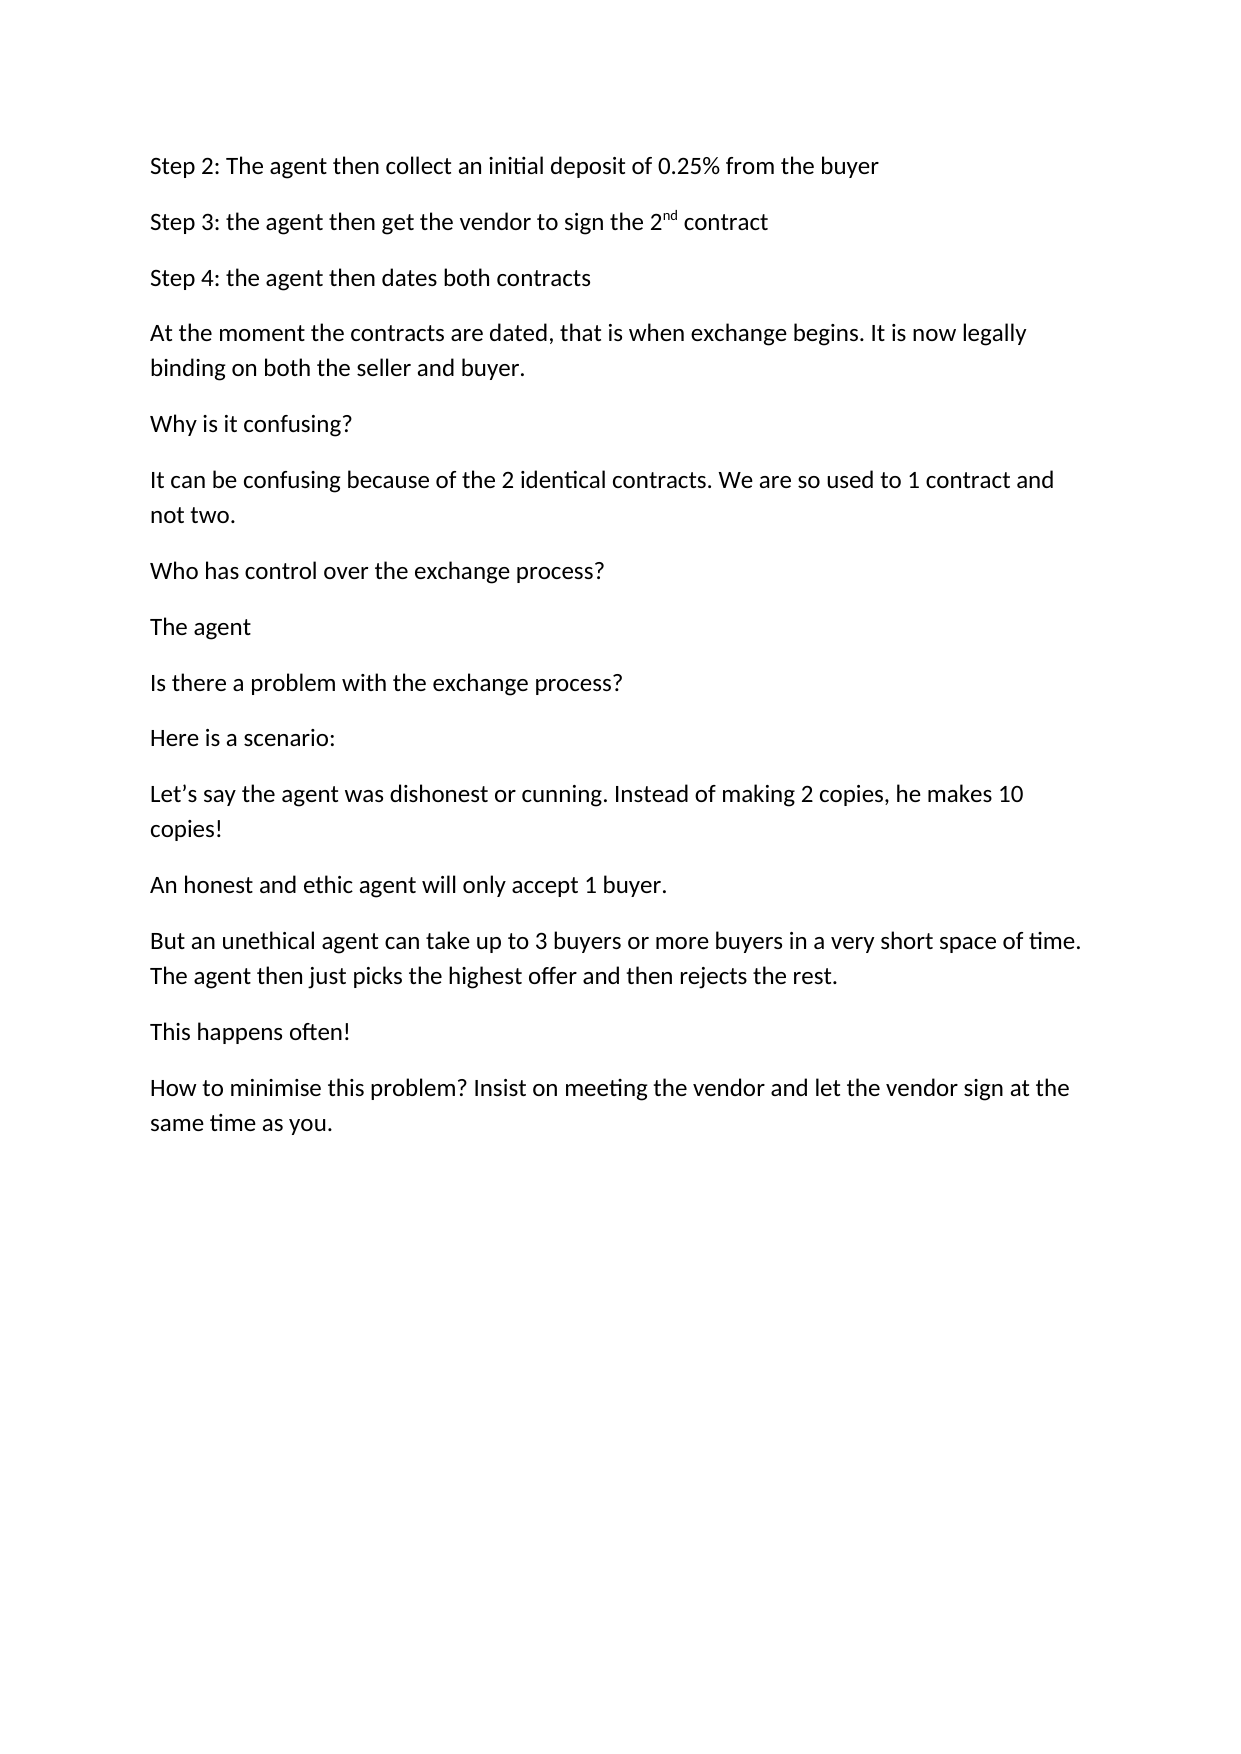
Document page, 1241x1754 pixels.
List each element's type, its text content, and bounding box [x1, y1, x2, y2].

text Let’s say the agent was dishonest or cunning. Instead of making 2 copies, he makes 10 copies! [150, 778, 1090, 844]
text But an unethical agent can take up to 3 buyers or more buyers in a very short space of time. The agent then just picks the highest offer and then rejects the rest. [150, 925, 1090, 991]
text How to minimise this problem? Insist on meeting the vendor and let the vendor sign at the same time as you. [150, 1072, 1090, 1137]
text Is there a problem with the exchange process? [150, 667, 1090, 697]
text An honest and ethic agent will only accept 1 buyer. [150, 869, 1090, 900]
text At the moment the contracts are dated, that is when exchange begins. It is now legally binding on both the seller and buyer. [150, 317, 1090, 383]
text It can be confusing because of the 2 identical contracts. We are so used to 1 contract and not two. [150, 464, 1090, 530]
text This happens often! [150, 1016, 1090, 1046]
text Step 4: the agent then dates both contracts [150, 262, 1090, 292]
text Step 3: the agent then get the vendor to sign the 2nd contract [150, 206, 1090, 236]
text Why is it confusing? [150, 408, 1090, 439]
text The agent [150, 611, 1090, 641]
text Here is a scenario: [150, 722, 1090, 753]
text Who has control over the exchange process? [150, 555, 1090, 586]
text Step 2: The agent then collect an initial deposit of 0.25% from the buyer [150, 150, 1090, 181]
